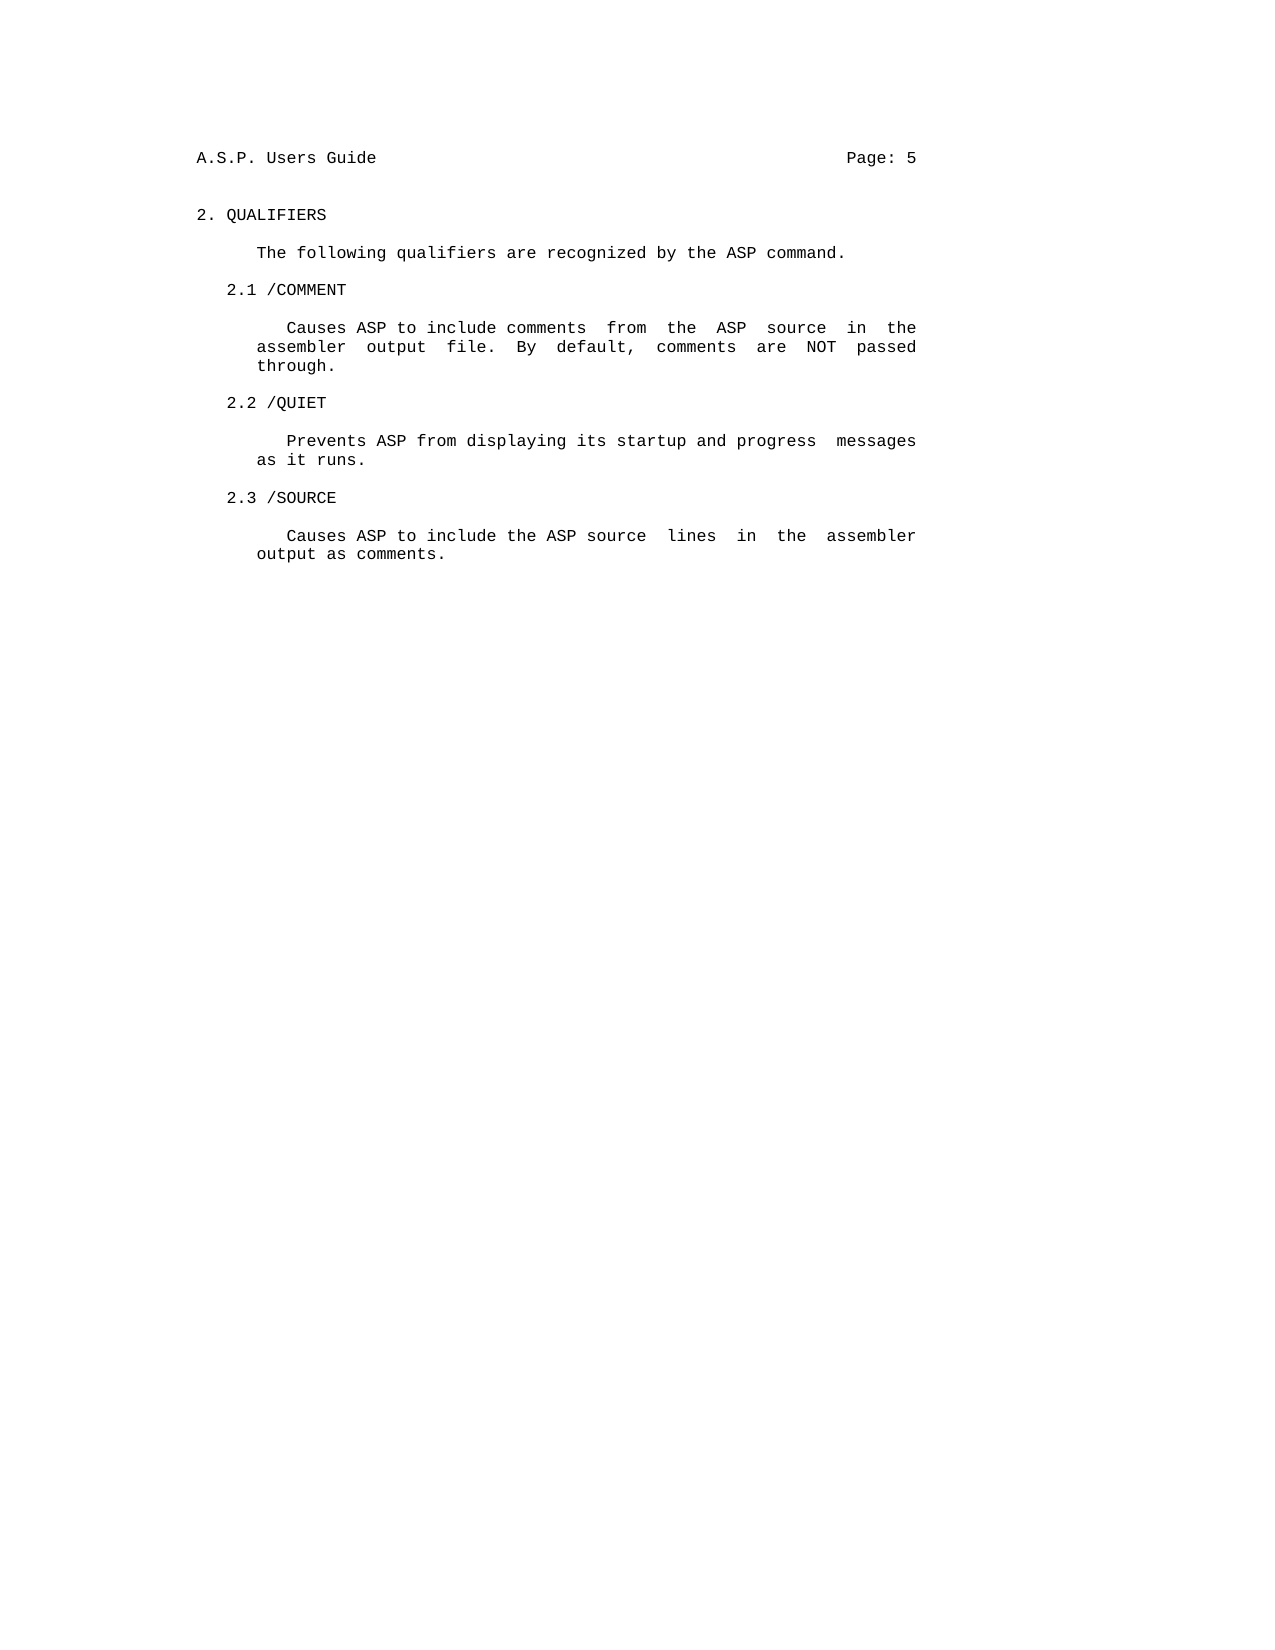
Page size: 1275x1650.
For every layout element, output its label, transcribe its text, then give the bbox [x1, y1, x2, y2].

text through. [156, 357, 1118, 376]
text Prevents ASP from displaying its startup and progress messages [156, 433, 1118, 452]
text The following qualifiers are recognized by the ASP command. [156, 244, 1118, 263]
text output as comments. [156, 546, 1118, 565]
text 2. QUALIFIERS [156, 207, 1118, 225]
text assembler output file. By default, comments are NOT passed [156, 338, 1118, 357]
text Causes ASP to include the ASP source lines in the assembler [156, 527, 1118, 546]
text 2.3 /SOURCE [156, 489, 1118, 508]
text Causes ASP to include comments from the ASP source in the [156, 320, 1118, 338]
text A.S.P. Users Guide Page: 5 [156, 150, 1118, 169]
text 2.2 /QUIET [156, 395, 1118, 414]
text as it runs. [156, 452, 1118, 471]
text 2.1 /COMMENT [156, 282, 1118, 301]
